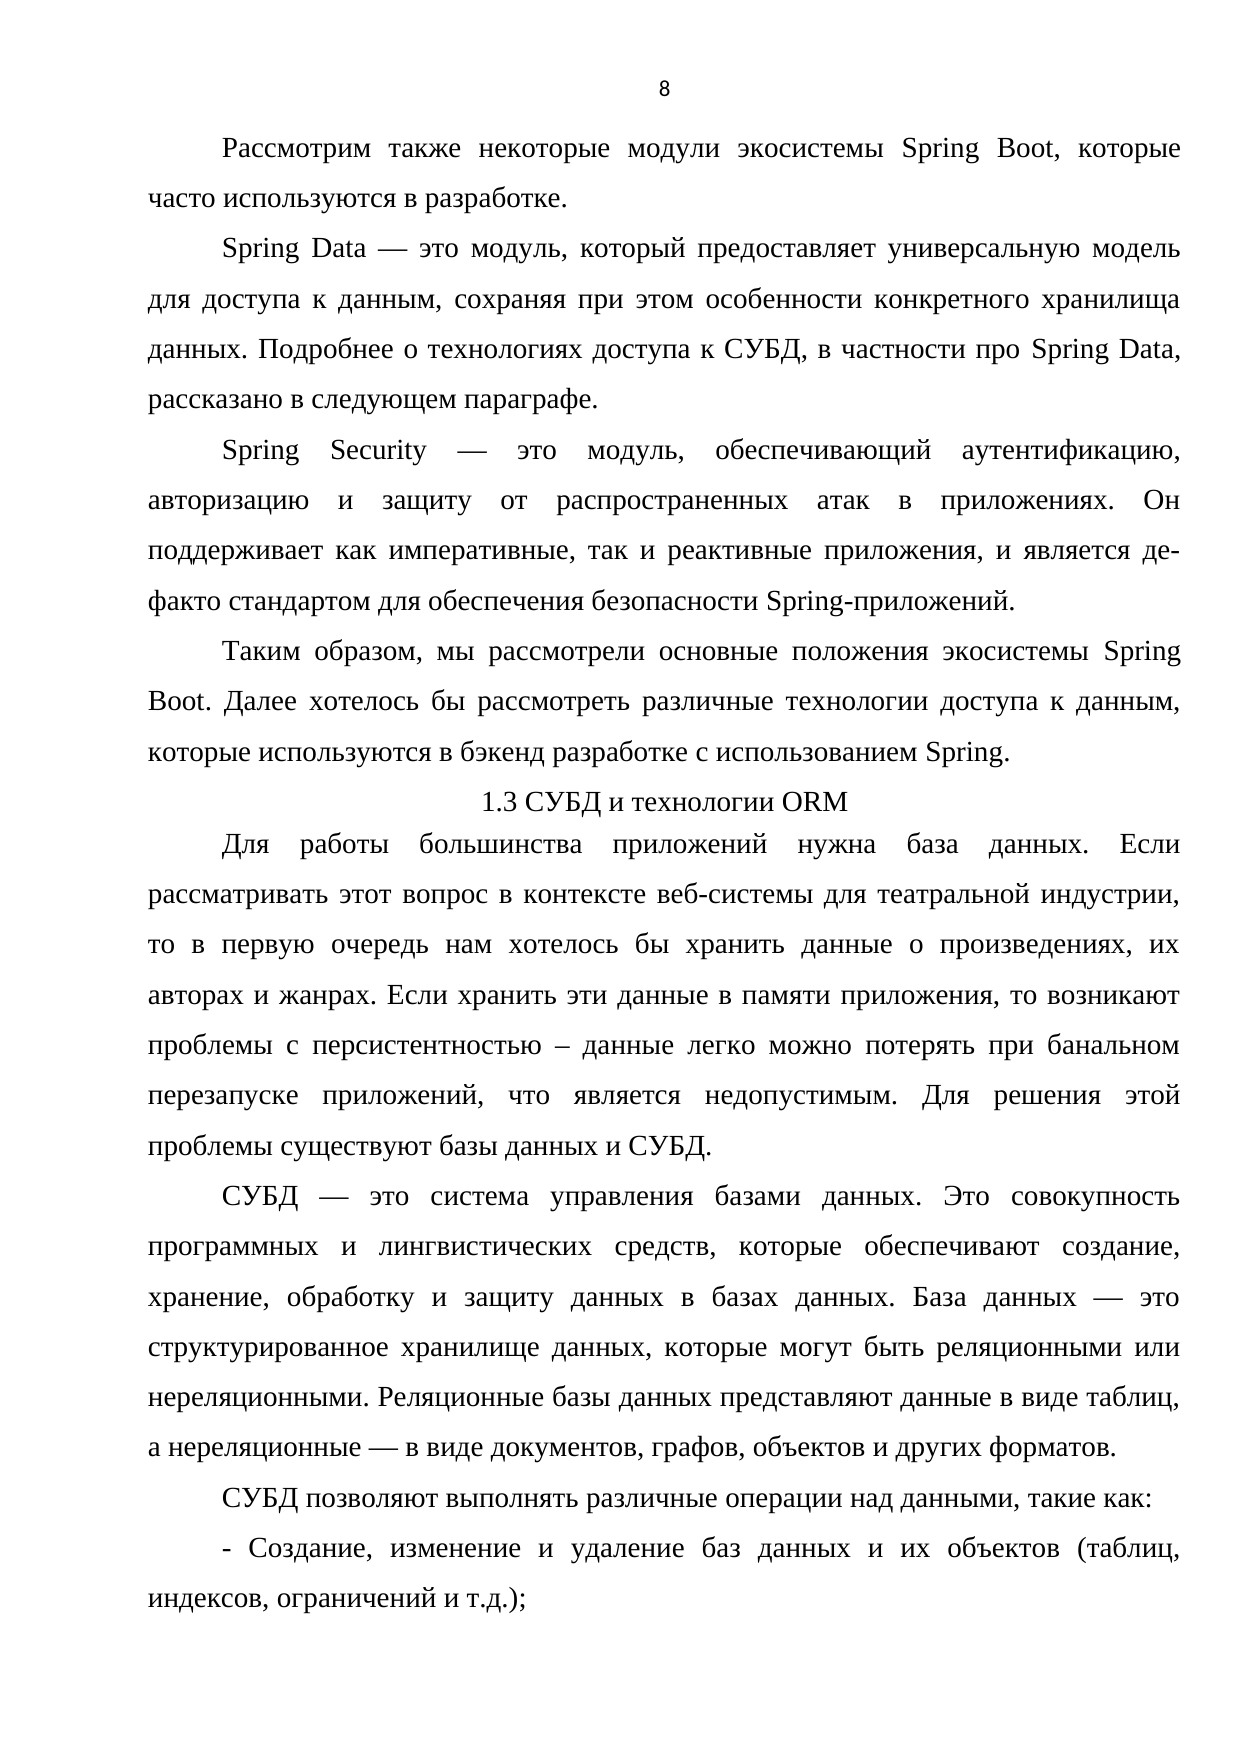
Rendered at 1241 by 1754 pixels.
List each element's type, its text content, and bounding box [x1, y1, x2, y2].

text Рассмотрим также некоторые модули экосистемы Spring Boot, которые часто используются в разработке. [148, 130, 1181, 214]
text Spring Data — это модуль, который предоставляет универсальную модель для доступа к данным, сохраняя при этом особенности конкретного хранилища данных. Подробнее о технологиях доступа к СУБД, в частности про Spring Data, рассказано в следующем параграфе. [148, 231, 1181, 415]
text СУБД позволяют выполнять различные операции над данными, такие как: [148, 1480, 1181, 1513]
text Spring Security — это модуль, обеспечивающий аутентификацию, авторизацию и защиту от распространенных атак в приложениях. Он поддерживает как императивные, так и реактивные приложения, и является де-факто стандартом для обеспечения безопасности Spring-приложений. [148, 432, 1181, 616]
subtitle 1.3 СУБД и технологии ORM [148, 784, 1181, 817]
text Для работы большинства приложений нужна база данных. Если рассматривать этот вопрос в контексте веб-системы для театральной индустрии, то в первую очередь нам хотелось бы хранить данные о произведениях, их авторах и жанрах. Если хранить эти данные в памяти приложения, то возникают проблемы с персистентностью – данные легко можно потерять при банальном перезапуске приложений, что является недопустимым. Для решения этой проблемы существуют базы данных и СУБД. [148, 826, 1181, 1161]
text - Создание, изменение и удаление баз данных и их объектов (таблиц, индексов, ограничений и т.д.); [148, 1530, 1181, 1614]
text СУБД — это система управления базами данных. Это совокупность программных и лингвистических средств, которые обеспечивают создание, хранение, обработку и защиту данных в базах данных. База данных — это структурированное хранилище данных, которые могут быть реляционными или нереляционными. Реляционные базы данных представляют данные в виде таблиц, а нереляционные — в виде документов, графов, объектов и других форматов. [148, 1178, 1181, 1463]
text Таким образом, мы рассмотрели основные положения экосистемы Spring Boot. Далее хотелось бы рассмотреть различные технологии доступа к данным, которые используются в бэкенд разработке с использованием Spring. [148, 633, 1181, 767]
